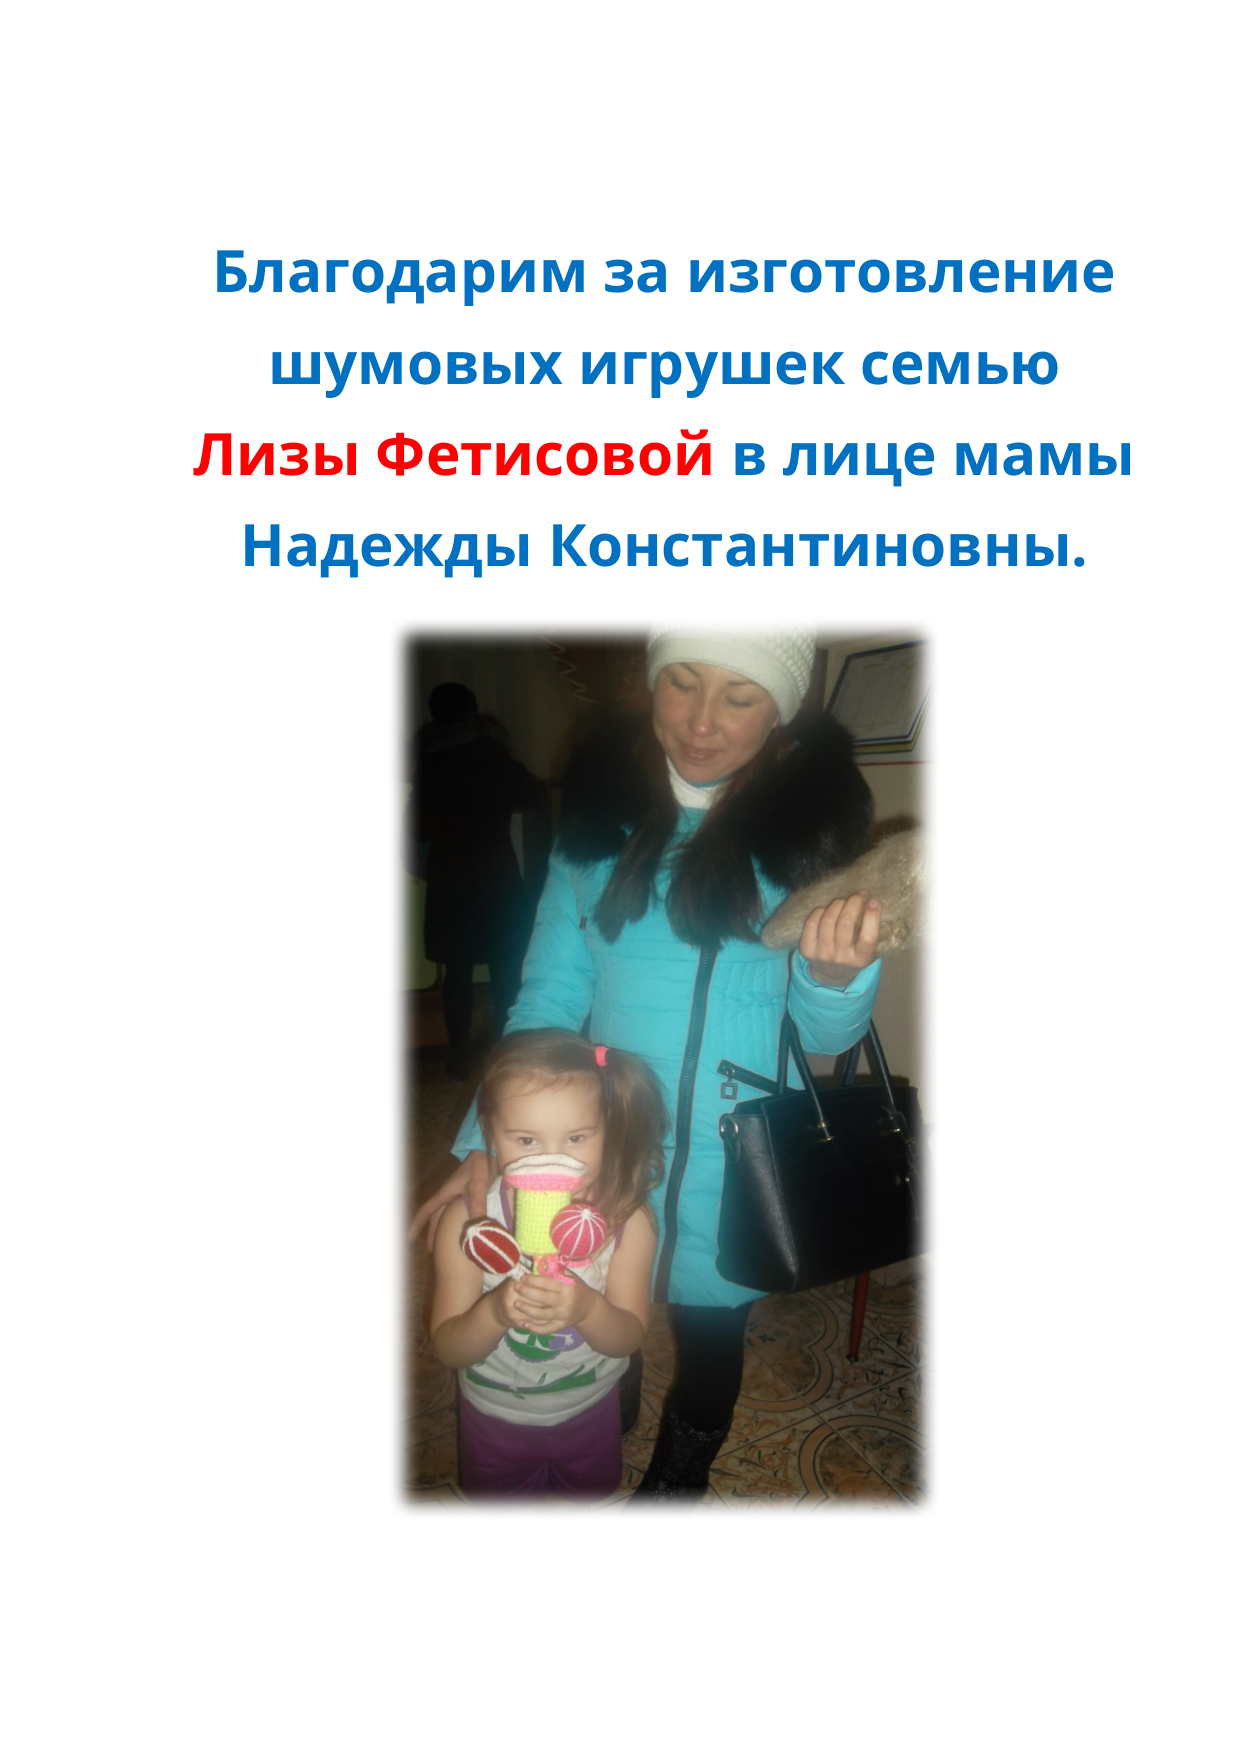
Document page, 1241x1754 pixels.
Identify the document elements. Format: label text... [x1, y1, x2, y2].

picture [416, 645, 912, 1492]
text Благодарим за изготовление шумовых игрушек семью Лизы Фетисовой в лице мамы Надежды Константиновны. [177, 230, 1152, 584]
